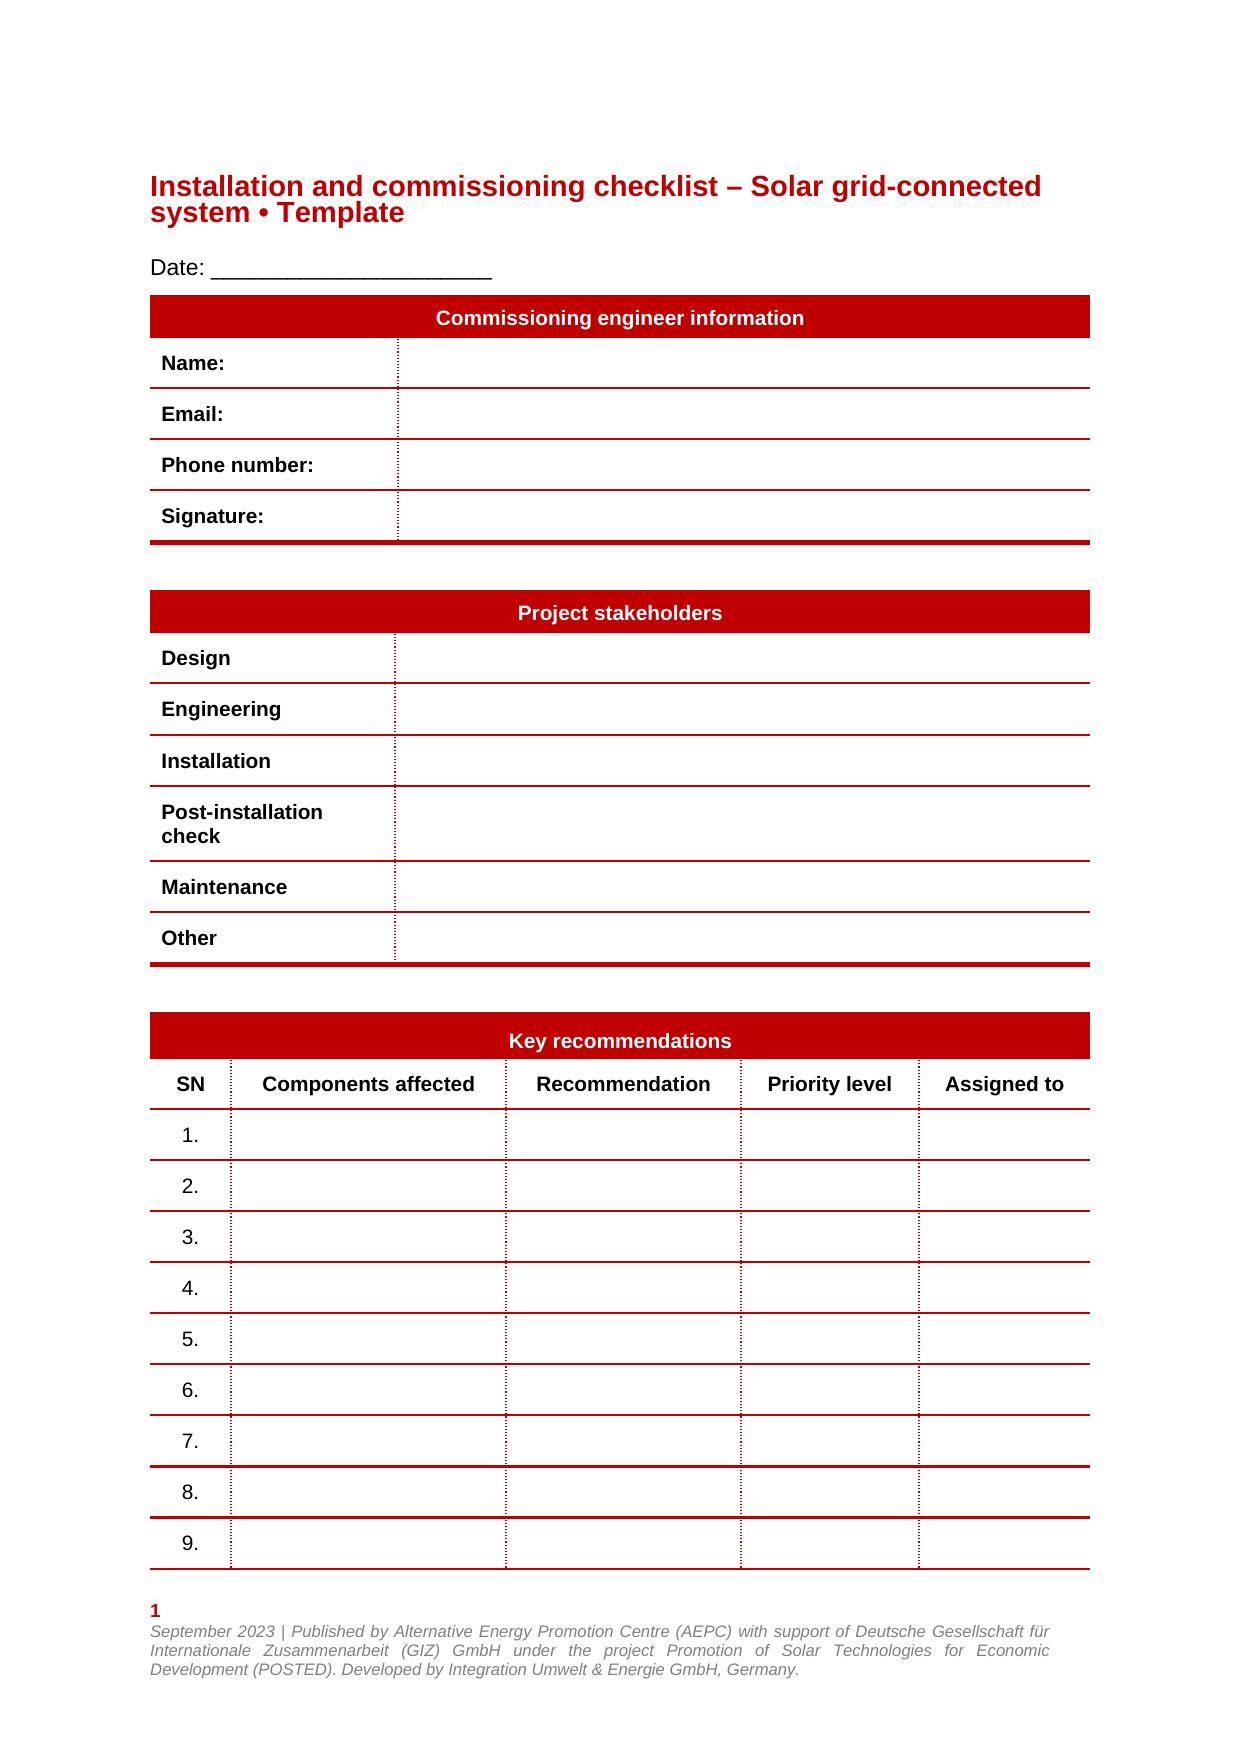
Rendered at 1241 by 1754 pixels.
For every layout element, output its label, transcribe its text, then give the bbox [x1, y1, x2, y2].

table_cell [919, 1110, 1090, 1159]
table_cell [741, 1468, 919, 1516]
table_cell [398, 338, 1090, 387]
table_cell [398, 491, 1090, 540]
table_cell [231, 1468, 506, 1516]
table_cell 4. [150, 1263, 231, 1312]
table_cell [231, 1161, 506, 1210]
table_cell Recommendation [506, 1059, 741, 1108]
table_cell [395, 684, 1090, 734]
table_cell [919, 1314, 1090, 1363]
table_cell [231, 1519, 506, 1567]
table_cell Name: [150, 338, 398, 387]
table_cell 7. [150, 1416, 231, 1465]
table_cell [231, 1365, 506, 1414]
table_cell Post-installation check [150, 787, 395, 860]
table_cell [741, 1314, 919, 1363]
table_cell [919, 1416, 1090, 1465]
table_cell [231, 1110, 506, 1159]
table_cell Email: [150, 389, 398, 438]
table_cell [506, 1416, 741, 1465]
subtitle Installation and commissioning checklist – Solar grid-connected system • Template [150, 175, 1090, 229]
table_cell Priority level [741, 1059, 919, 1108]
table_cell [395, 862, 1090, 911]
table_header Project stakeholders [150, 595, 1090, 631]
table_cell [395, 633, 1090, 682]
table_cell [395, 913, 1090, 962]
table_cell [231, 1212, 506, 1261]
table_cell [741, 1519, 919, 1567]
table_cell 6. [150, 1365, 231, 1414]
table_cell [741, 1161, 919, 1210]
table_cell 2. [150, 1161, 231, 1210]
table_cell Engineering [150, 684, 395, 734]
table_cell [395, 787, 1090, 860]
table_cell [506, 1263, 741, 1312]
table_cell [506, 1212, 741, 1261]
table_cell [506, 1314, 741, 1363]
table_cell Phone number: [150, 440, 398, 489]
table_cell SN [150, 1059, 231, 1108]
table_header Key recommendations [150, 1017, 1090, 1057]
table_cell [919, 1468, 1090, 1516]
table_cell [741, 1110, 919, 1159]
table_cell [506, 1519, 741, 1567]
table_cell [919, 1519, 1090, 1567]
table_cell Other [150, 913, 395, 962]
table_cell [398, 389, 1090, 438]
table_cell [506, 1468, 741, 1516]
table_cell 8. [150, 1468, 231, 1516]
table_cell 9. [150, 1519, 231, 1567]
table_cell [919, 1263, 1090, 1312]
table_cell 5. [150, 1314, 231, 1363]
table_cell [919, 1161, 1090, 1210]
table_cell Components affected [231, 1059, 506, 1108]
table_cell [741, 1416, 919, 1465]
table_cell [741, 1365, 919, 1414]
table_cell [231, 1416, 506, 1465]
table_cell 3. [150, 1212, 231, 1261]
table_cell [398, 440, 1090, 489]
table_cell [231, 1263, 506, 1312]
table_header Commissioning engineer information [150, 299, 1090, 336]
table_cell 1. [150, 1110, 231, 1159]
table_cell [741, 1263, 919, 1312]
table_cell Maintenance [150, 862, 395, 911]
table_cell [919, 1365, 1090, 1414]
table_cell [231, 1314, 506, 1363]
table_cell [395, 736, 1090, 785]
table_cell [919, 1212, 1090, 1261]
text Date: ______________________ [150, 254, 1090, 280]
table_cell [741, 1212, 919, 1261]
table_cell [506, 1365, 741, 1414]
table_cell Installation [150, 736, 395, 785]
table_cell Design [150, 633, 395, 682]
table_cell Assigned to [919, 1059, 1090, 1108]
table_cell [506, 1110, 741, 1159]
table_cell Signature: [150, 491, 398, 540]
table_cell [506, 1161, 741, 1210]
